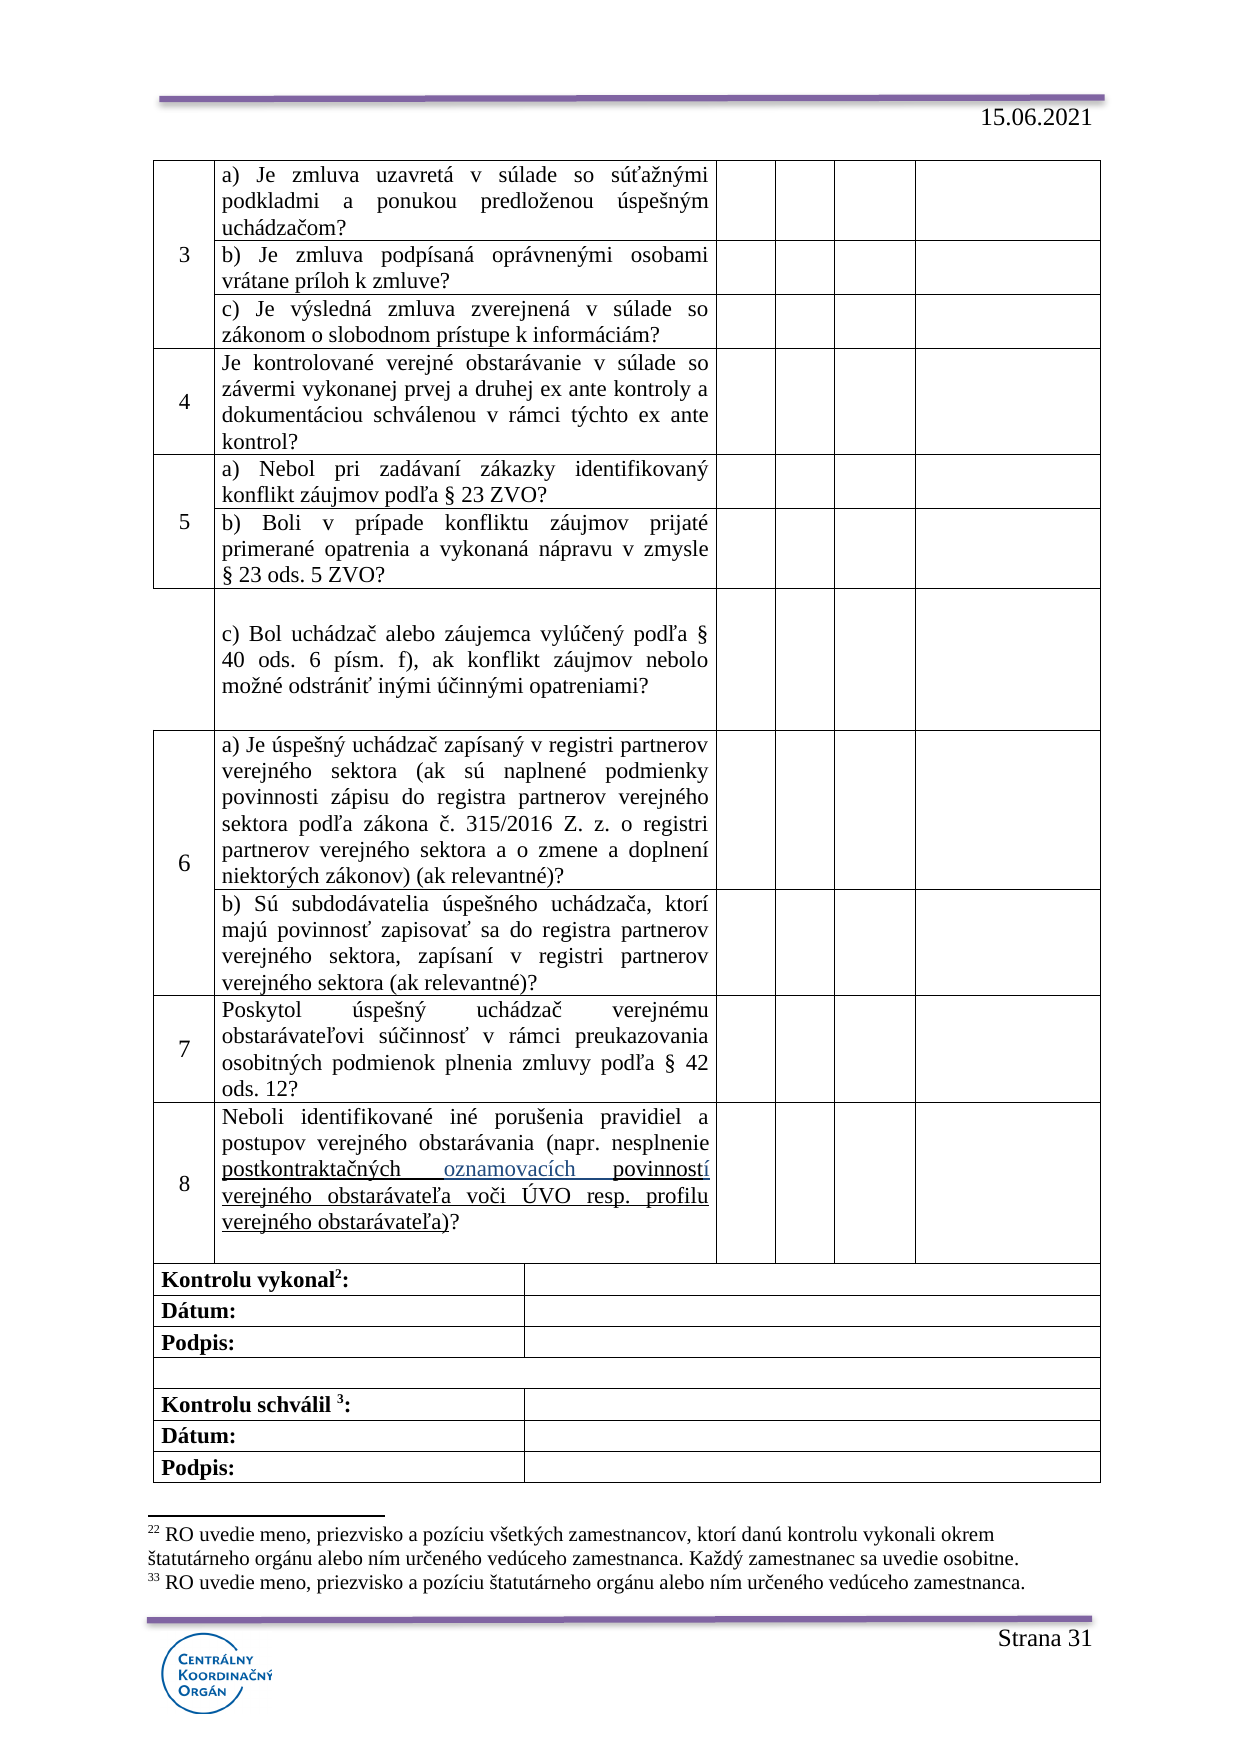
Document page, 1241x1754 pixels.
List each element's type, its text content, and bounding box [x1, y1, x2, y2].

table_cell [916, 349, 1100, 454]
table_cell [717, 509, 775, 588]
picture [159, 1631, 272, 1713]
table_cell [717, 589, 775, 729]
table_cell [776, 996, 834, 1102]
table_cell b) Boli v prípade konfliktu záujmov prijaté primerané opatrenia a vykonaná nápravu v zmysle § 23 ods. 5 ZVO? [215, 509, 716, 588]
table_cell 7 [154, 996, 214, 1102]
table_cell Podpis: [154, 1452, 524, 1482]
table_cell [776, 295, 834, 348]
table_cell 6 [154, 731, 214, 995]
table_cell b) Je zmluva podpísaná oprávnenými osobami vrátane príloh k zmluve? [215, 241, 716, 294]
table_cell [835, 996, 915, 1102]
table_cell Dátum: [154, 1421, 524, 1451]
table_cell [525, 1421, 1100, 1451]
table_cell [835, 349, 915, 454]
table_cell [717, 996, 775, 1102]
table_cell a) Nebol pri zadávaní zákazky identifikovaný konflikt záujmov podľa § 23 ZVO? [215, 455, 716, 508]
table_cell [525, 1327, 1100, 1357]
table_cell [835, 161, 915, 240]
table_cell a) Je zmluva uzavretá v súlade so súťažnými podkladmi a ponukou predloženou úspešným uchádzačom? [215, 161, 716, 240]
table_cell [776, 455, 834, 508]
table_cell [916, 996, 1100, 1102]
table_cell 5 [154, 455, 214, 588]
table_cell [835, 890, 915, 995]
table_cell [776, 731, 834, 889]
table_cell [916, 295, 1100, 348]
table_cell Kontrolu schválil 3: [154, 1389, 524, 1419]
table_cell Podpis: [154, 1327, 524, 1357]
table_cell [835, 731, 915, 889]
table_cell [776, 589, 834, 729]
table_cell [717, 890, 775, 995]
table_cell [776, 241, 834, 294]
table_cell Kontrolu vykonal2: [154, 1264, 524, 1294]
table_cell [717, 731, 775, 889]
table_cell [916, 890, 1100, 995]
table_cell [916, 589, 1100, 729]
table_cell [717, 161, 775, 240]
table_cell [916, 509, 1100, 588]
table_cell [776, 161, 834, 240]
table_cell [776, 349, 834, 454]
table_cell [776, 509, 834, 588]
table_cell [835, 509, 915, 588]
table_cell [717, 241, 775, 294]
table_cell [525, 1389, 1100, 1419]
table_cell 3 [154, 161, 214, 348]
table_cell [835, 589, 915, 729]
table_cell Dátum: [154, 1296, 524, 1326]
table_cell [525, 1264, 1100, 1294]
table_cell 4 [154, 349, 214, 454]
table_cell a) Je úspešný uchádzač zapísaný v registri partnerov verejného sektora (ak sú naplnené podmienky povinnosti zápisu do registra partnerov verejného sektora podľa zákona č. 315/2016 Z. z. o registri partnerov verejného sektora a o zmene a doplnení niektorých zákonov) (ak relevantné)? [215, 731, 716, 889]
table_cell b) Sú subdodávatelia úspešného uchádzača, ktorí majú povinnosť zapisovať sa do registra partnerov verejného sektora, zapísaní v registri partnerov verejného sektora (ak relevantné)? [215, 890, 716, 995]
table_cell c) Bol uchádzač alebo záujemca vylúčený podľa § 40 ods. 6 písm. f), ak konflikt záujmov nebolo možné odstrániť inými účinnými opatreniami? [215, 589, 716, 729]
table_cell [835, 295, 915, 348]
table_cell [835, 455, 915, 508]
table_cell [776, 1103, 834, 1263]
table_cell [717, 455, 775, 508]
table_cell [916, 731, 1100, 889]
table_cell [835, 1103, 915, 1263]
table_cell Je kontrolované verejné obstarávanie v súlade so závermi vykonanej prvej a druhej ex ante kontroly a dokumentáciou schválenou v rámci týchto ex ante kontrol? [215, 349, 716, 454]
table_cell c) Je výsledná zmluva zverejnená v súlade so zákonom o slobodnom prístupe k informáciám? [215, 295, 716, 348]
table_cell Poskytol úspešný uchádzač verejnému obstarávateľovi súčinnosť v rámci preukazovania osobitných podmienok plnenia zmluvy podľa § 42 ods. 12? [215, 996, 716, 1102]
table_cell [776, 890, 834, 995]
table_cell [717, 295, 775, 348]
table_cell [916, 161, 1100, 240]
table_cell [916, 455, 1100, 508]
table_cell [525, 1296, 1100, 1326]
table_cell [717, 1103, 775, 1263]
table_cell [717, 349, 775, 454]
table_cell [835, 241, 915, 294]
table_cell [525, 1452, 1100, 1482]
table_cell Neboli identifikované iné porušenia pravidiel a postupov verejného obstarávania (napr. nesplnenie postkontraktačných oznamovacích povinností verejného obstarávateľa voči ÚVO resp. profilu verejného obstarávateľa)? [215, 1103, 716, 1263]
table_cell [154, 1358, 1100, 1388]
table_cell [916, 1103, 1100, 1263]
table_cell 8 [154, 1103, 214, 1263]
table_cell [916, 241, 1100, 294]
